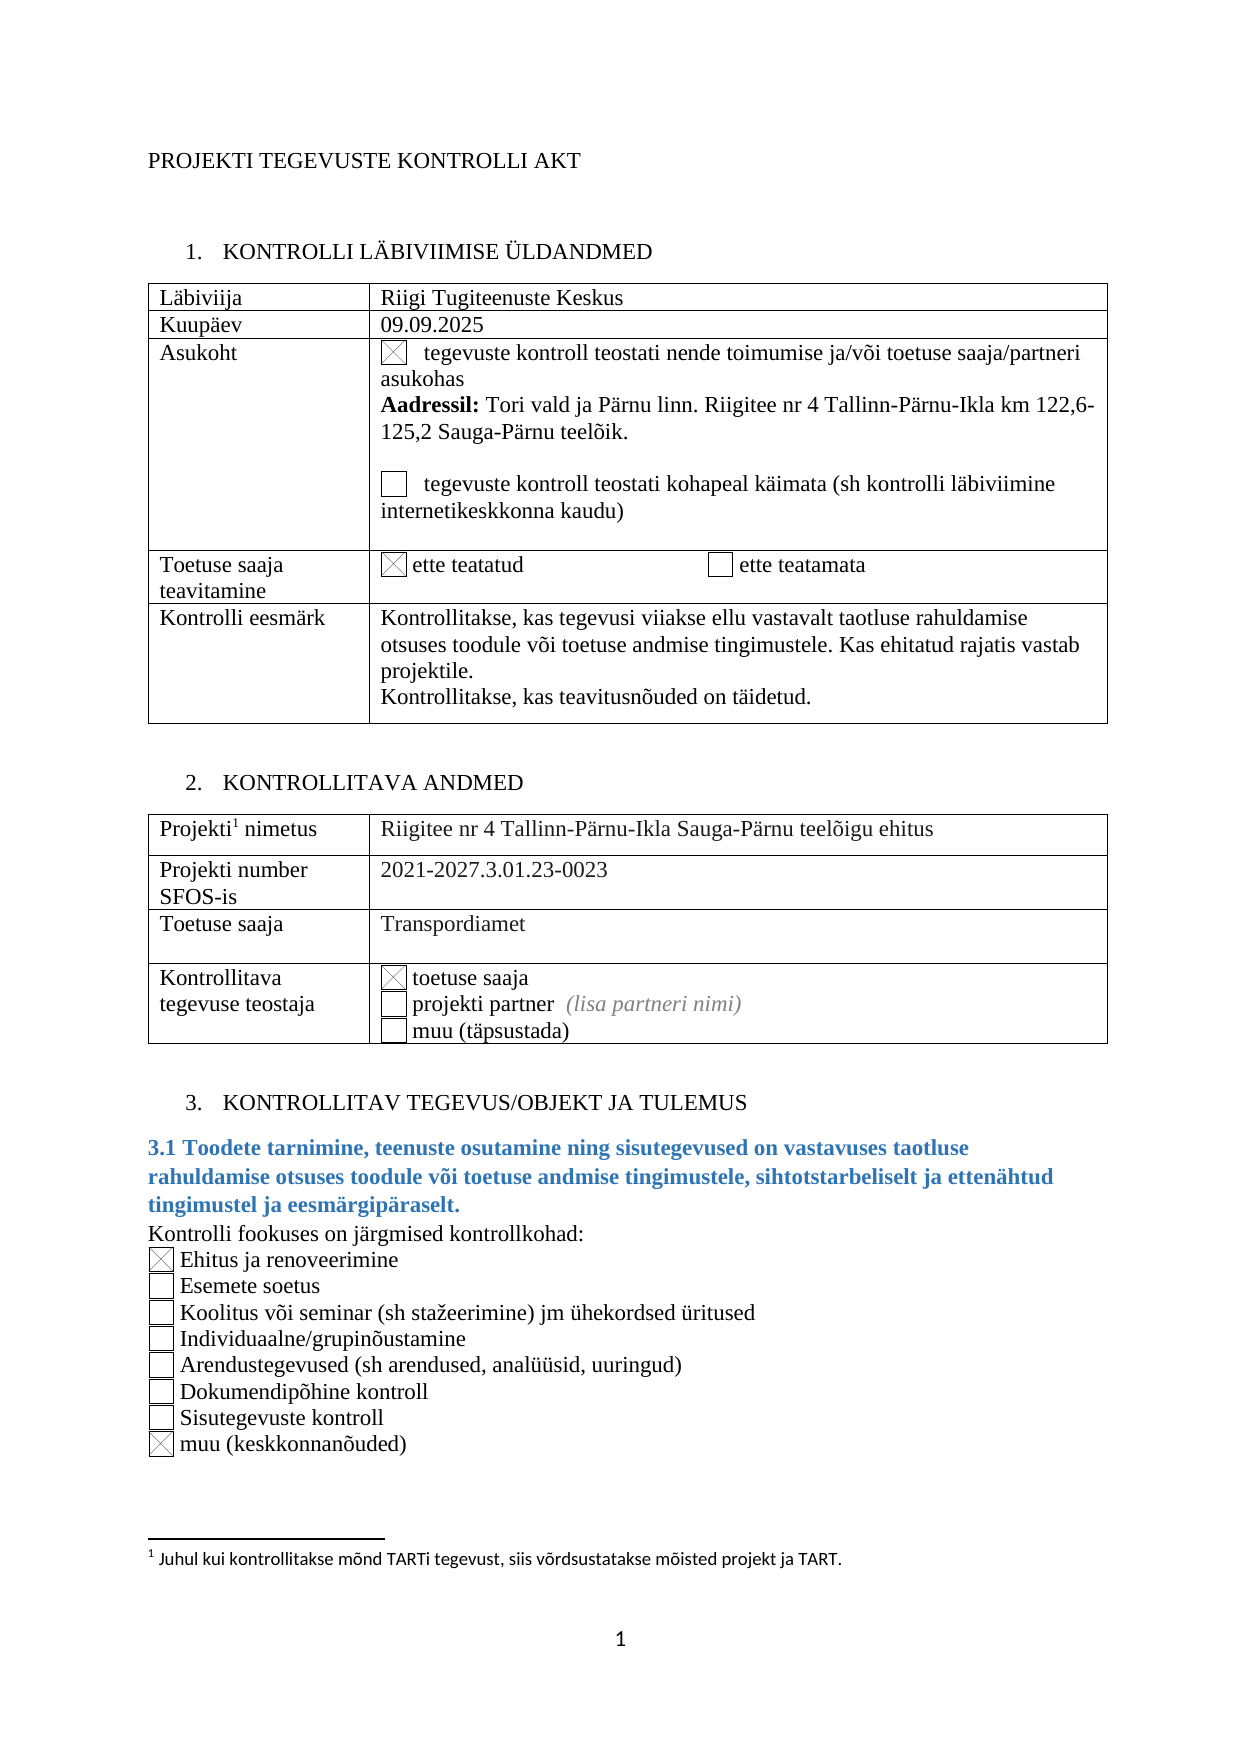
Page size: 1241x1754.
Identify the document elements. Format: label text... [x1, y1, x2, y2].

table_cell Kuupäev [149, 311, 369, 338]
table_cell Kontrollitakse, kas tegevusi viiakse ellu vastavalt taotluse rahuldamise otsuses toodule või toetuse andmise tingimustele. Kas ehitatud rajatis vastab projektile. Kontrollitakse, kas teavitusnõuded on täidetud. [370, 604, 1107, 723]
text Sisutegevuste kontroll [148, 1404, 1093, 1430]
table_cell Transpordiamet [370, 910, 1107, 963]
text Dokumendipõhine kontroll [148, 1378, 1093, 1404]
table_cell Toetuse saaja teavitamine [149, 551, 369, 603]
table_header Läbiviija [149, 284, 369, 310]
table_header Riigi Tugiteenuste Keskus [370, 284, 1107, 310]
table_header Riigitee nr 4 Tallinn-Pärnu-Ikla Sauga-Pärnu teelõigu ehitus [370, 815, 1107, 855]
text Arendustegevused (sh arendused, analüüsid, uuringud) [148, 1351, 1093, 1378]
table_cell tegevuste kontroll teostati nende toimumise ja/või toetuse saaja/partneri asukohas Aadressil: Tori vald ja Pärnu linn. Riigitee nr 4 Tallinn-Pärnu-Ikla km 122,6-125,2 Sauga-Pärnu teelõik. tegevuste kontroll teostati kohapeal käimata (sh kontrolli läbiviimine internetikeskkonna kaudu) [370, 339, 1107, 549]
table_cell ette teatatud ette teatamata [370, 551, 1107, 603]
list KONTROLLITAVA ANDMED [185, 769, 1093, 795]
table_cell Projekti number SFOS-is [149, 856, 369, 909]
table_cell Asukoht [149, 339, 369, 549]
text Individuaalne/grupinõustamine [148, 1325, 1093, 1351]
text muu (keskkonnanõuded) [148, 1430, 1093, 1457]
table_cell toetuse saaja projekti partner (lisa partneri nimi) muu (täpsustada) [370, 964, 1107, 1043]
list KONTROLLI LÄBIVIIMISE ÜLDANDMED [185, 238, 1093, 264]
text Ehitus ja renoveerimine [173, 1246, 1093, 1272]
table_cell 09.09.2025 [370, 311, 1107, 338]
text PROJEKTI TEGEVUSTE KONTROLLI AKT [148, 148, 1093, 174]
subtitle 3.1 Toodete tarnimine, teenuste osutamine ning sisutegevused on vastavuses taotluse rahuldamise otsuses toodule või toetuse andmise tingimustele, sihtotstarbeliselt ja ettenähtud tingimustel ja eesmärgipäraselt. [148, 1134, 1093, 1217]
table_cell Toetuse saaja [149, 910, 369, 963]
table_cell Kontrolli eesmärk [149, 604, 369, 723]
text Kontrolli fookuses on järgmised kontrollkohad: [148, 1219, 1093, 1246]
table_cell 2021-2027.3.01.23-0023 [370, 856, 1107, 909]
table_header Projekti nimetus [149, 815, 369, 855]
table_cell Kontrollitava tegevuse teostaja [149, 964, 369, 1043]
text Koolitus või seminar (sh stažeerimine) jm ühekordsed üritused [148, 1299, 1093, 1325]
list KONTROLLITAV TEGEVUS/OBJEKT JA TULEMUS [185, 1089, 1093, 1116]
text Esemete soetus [148, 1272, 1093, 1299]
